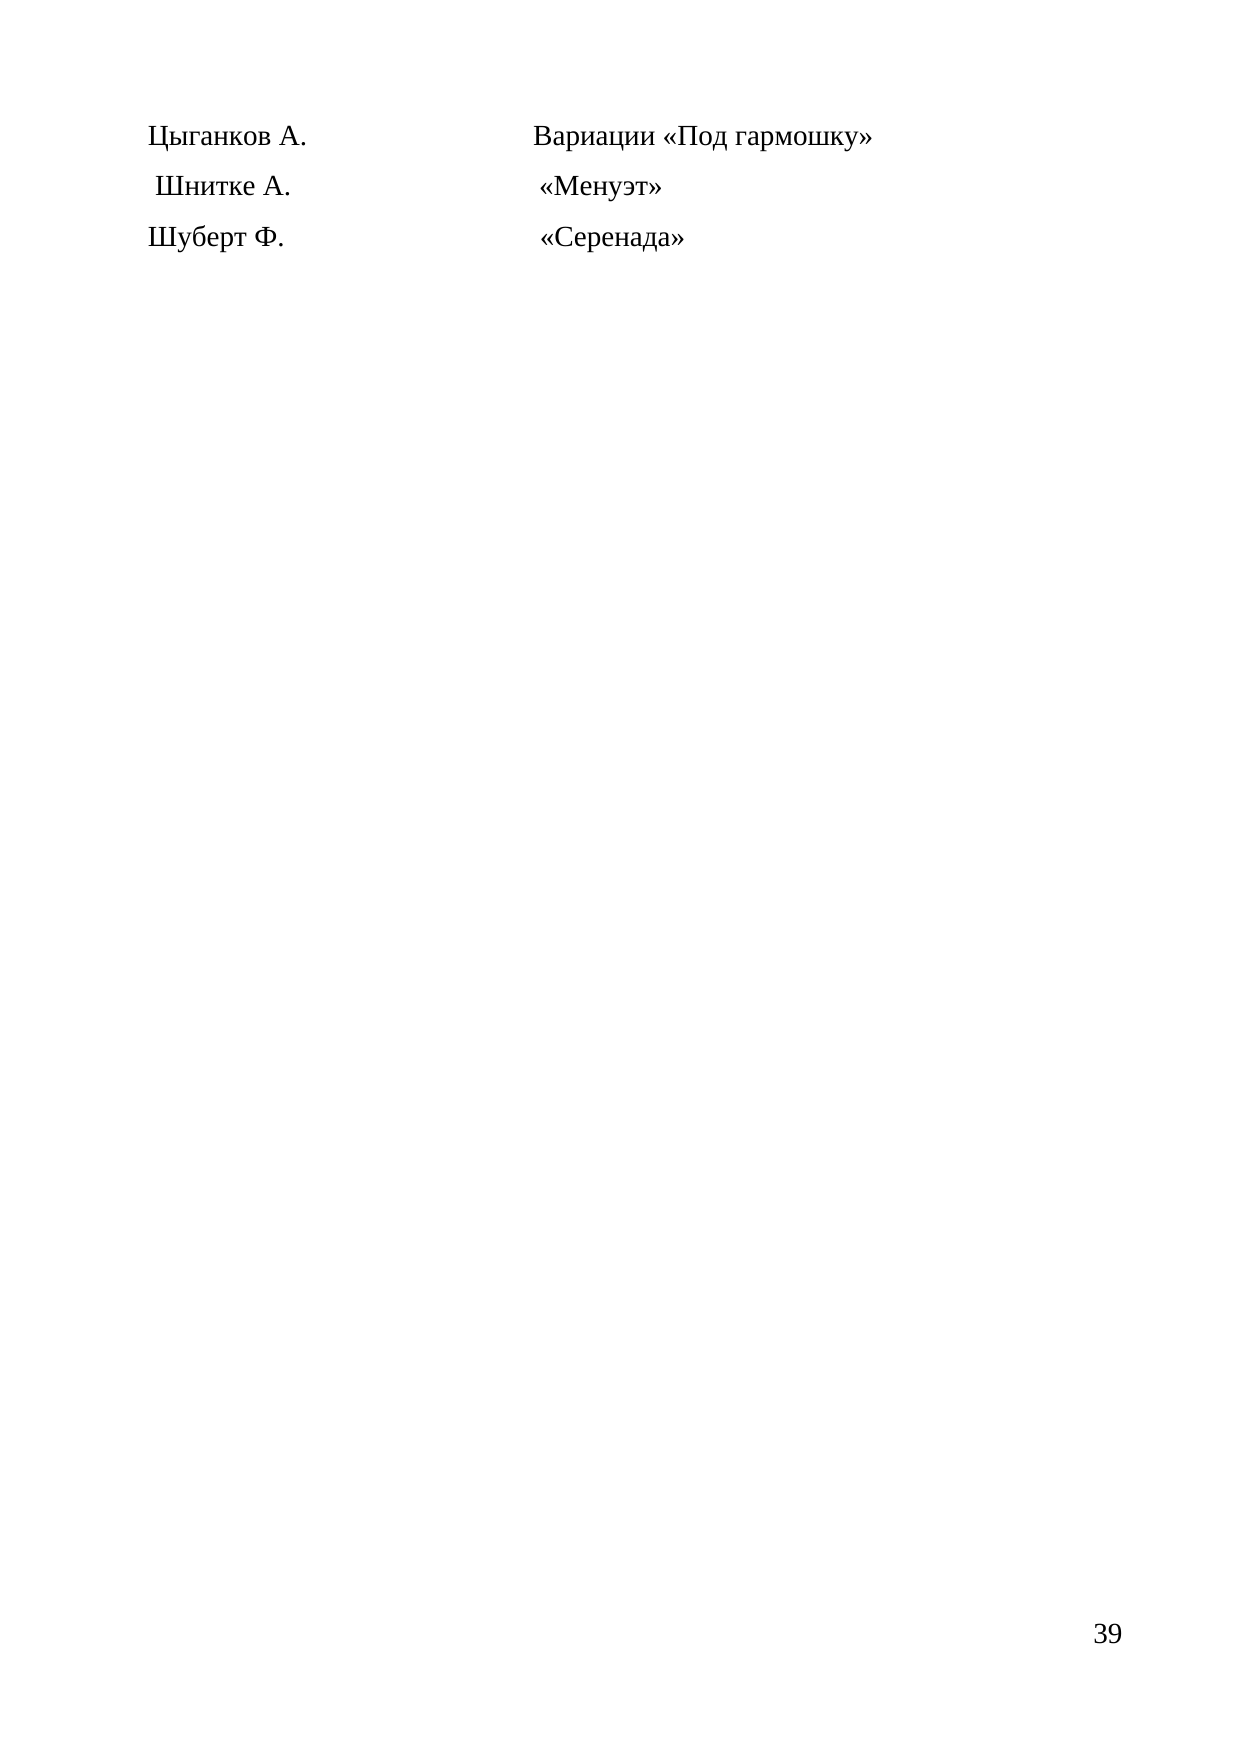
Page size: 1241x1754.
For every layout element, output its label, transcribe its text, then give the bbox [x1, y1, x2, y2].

text Шуберт Ф. «Серенада» [148, 219, 1122, 252]
text Цыганков А. Вариации «Под гармошку» [148, 118, 1122, 152]
text Шнитке А. «Менуэт» [148, 168, 1122, 202]
